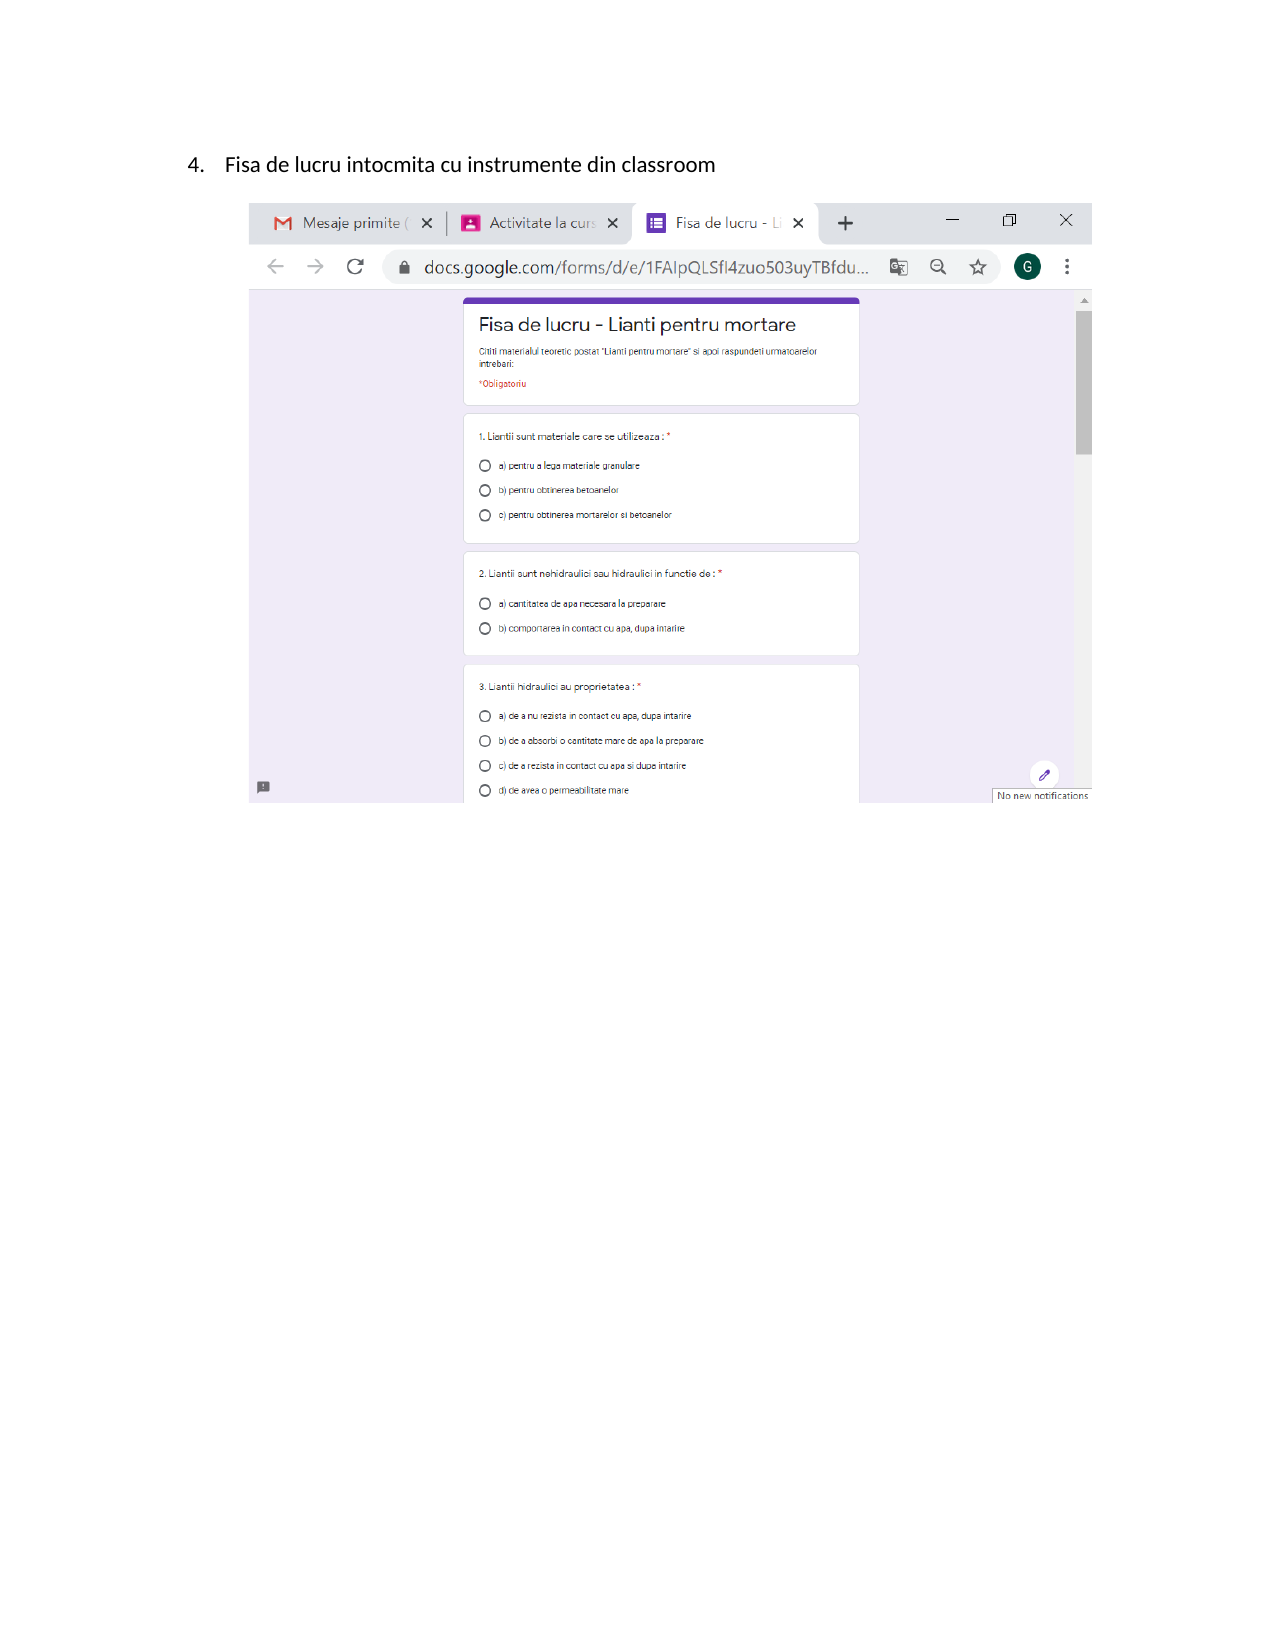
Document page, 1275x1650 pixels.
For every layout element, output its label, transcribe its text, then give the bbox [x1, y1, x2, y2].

picture [248, 203, 1092, 803]
list Fisa de lucru intocmita cu instrumente din classroom [187, 150, 1191, 178]
